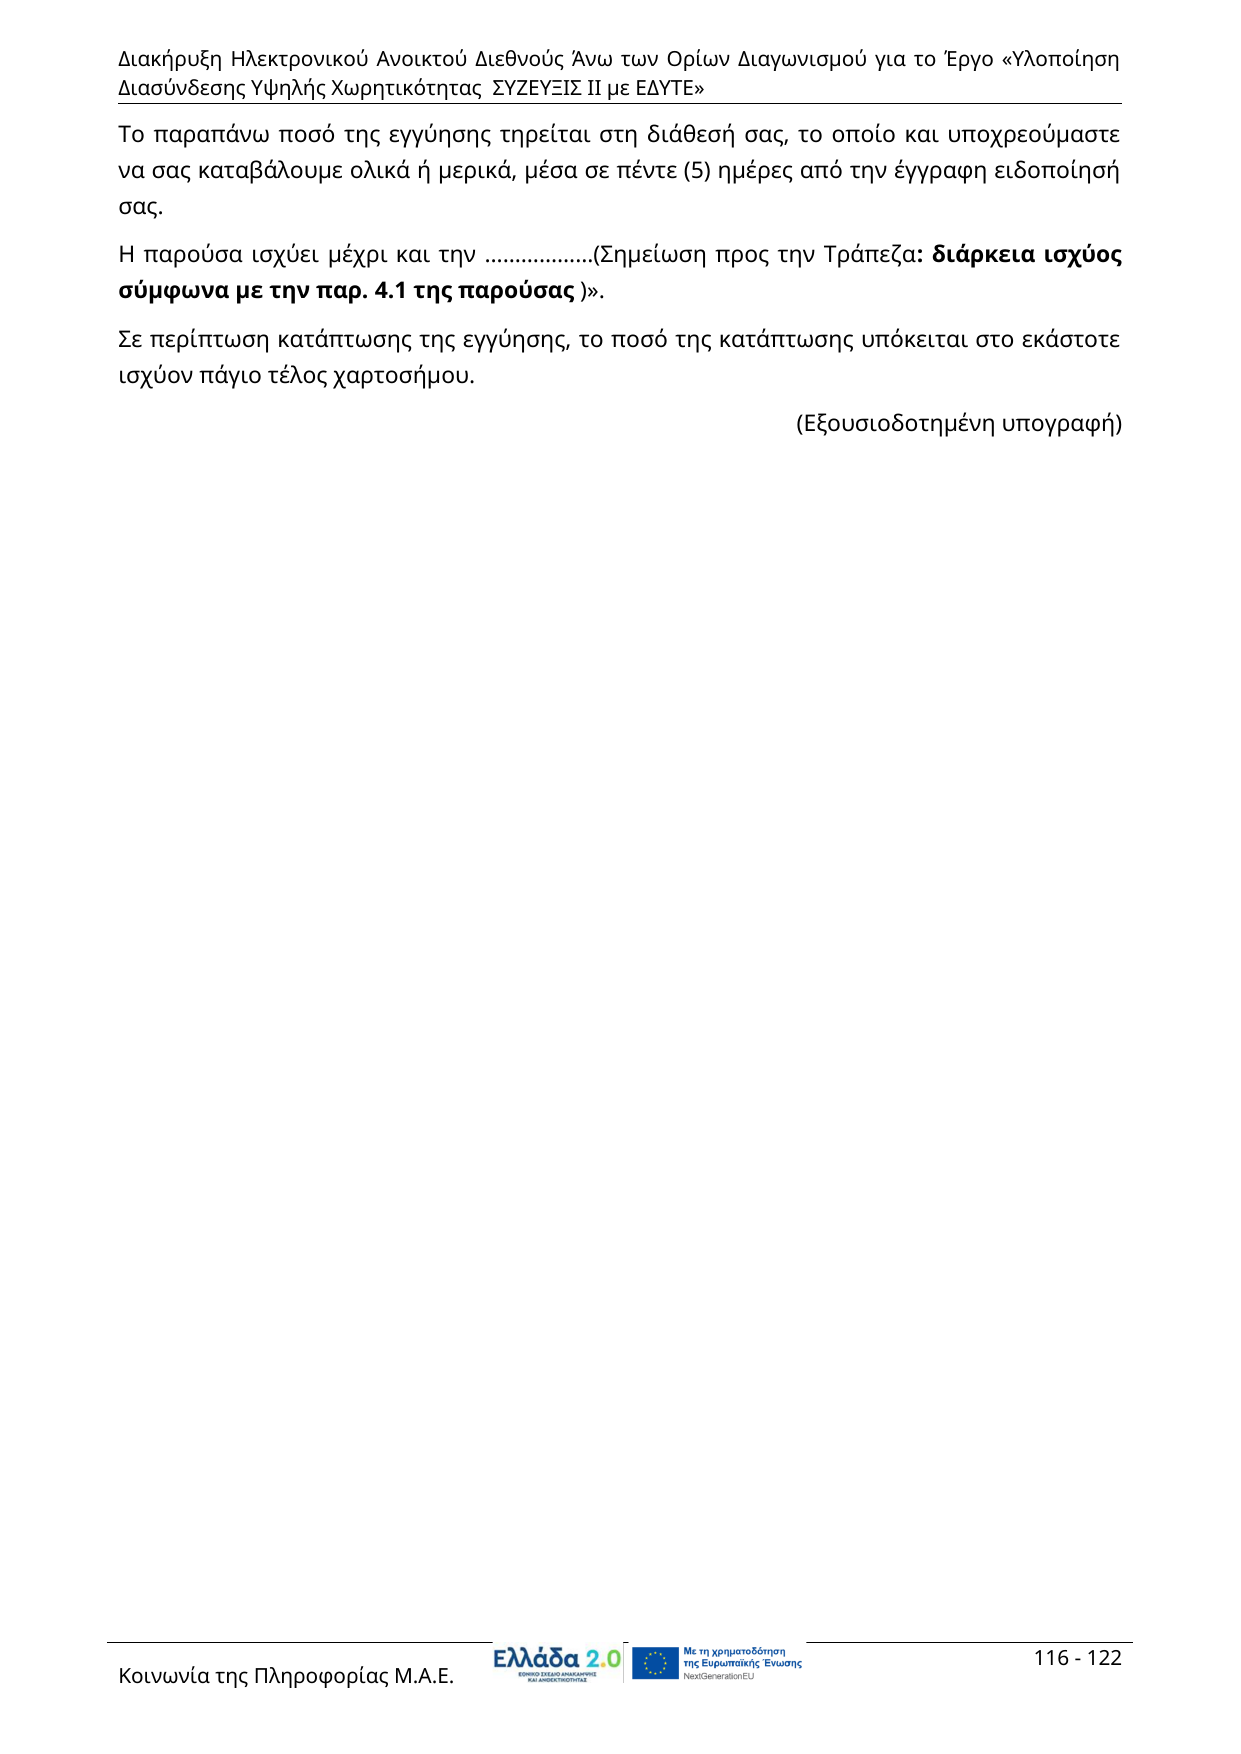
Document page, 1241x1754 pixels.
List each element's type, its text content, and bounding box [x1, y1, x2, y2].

text Σε περίπτωση κατάπτωσης της εγγύησης, το ποσό της κατάπτωσης υπόκειται στο εκάστοτε ισχύον πάγιο τέλος χαρτοσήμου. [118, 323, 1122, 390]
picture [492, 1642, 807, 1683]
text Η παρούσα ισχύει μέχρι και την ………………(Σημείωση προς την Τράπεζα: διάρκεια ισχύος σύμφωνα με την παρ. 4.1 της παρούσας )». [118, 238, 1122, 306]
text (Εξουσιοδοτημένη υπογραφή) [118, 407, 1122, 438]
text Το παραπάνω ποσό της εγγύησης τηρείται στη διάθεσή σας, το οποίο και υποχρεούμαστε να σας καταβάλουμε ολικά ή μερικά, μέσα σε πέντε (5) ημέρες από την έγγραφη ειδοποίησή σας. [118, 118, 1122, 221]
